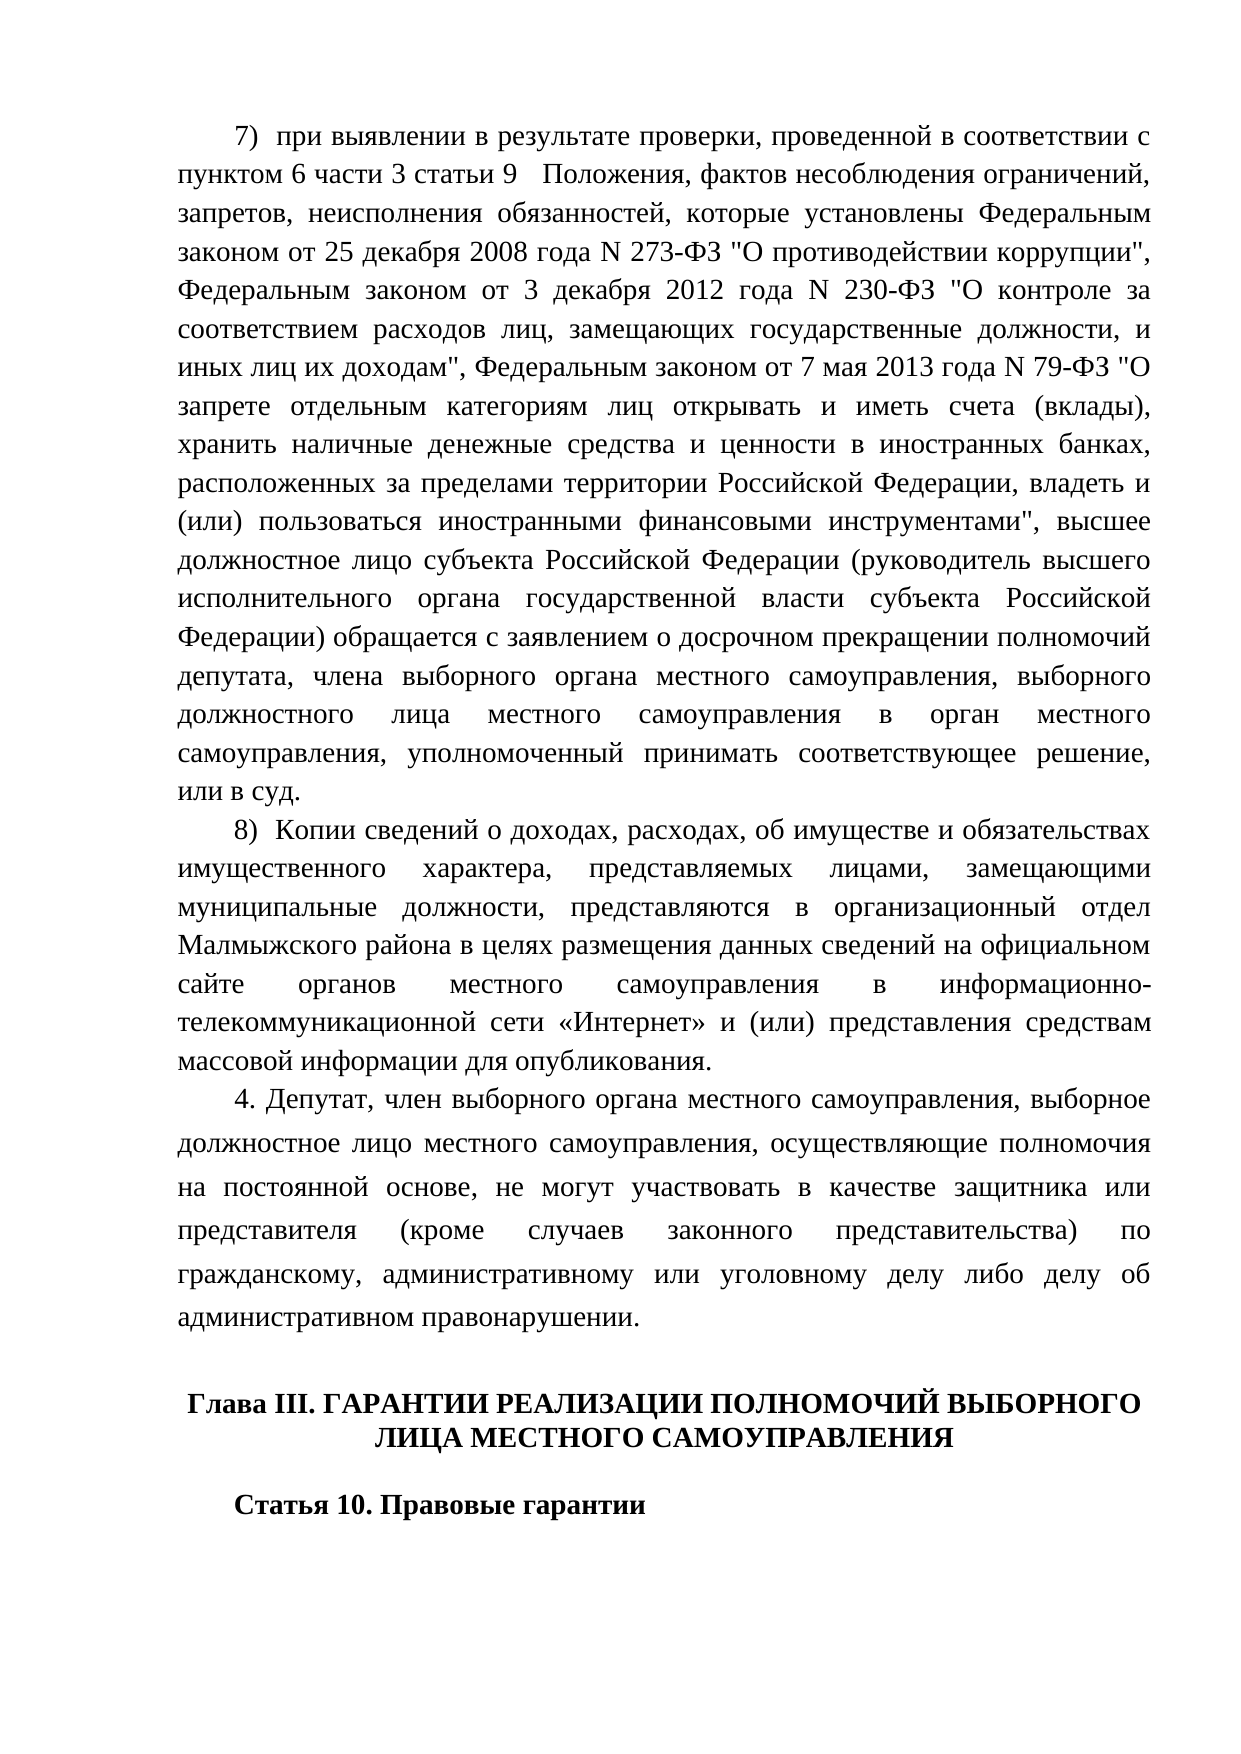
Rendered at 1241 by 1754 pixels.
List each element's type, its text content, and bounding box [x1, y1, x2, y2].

text Статья 10. Правовые гарантии [177, 1487, 1152, 1521]
title Глава III. ГАРАНТИИ РЕАЛИЗАЦИИ ПОЛНОМОЧИЙ ВЫБОРНОГО [177, 1386, 1152, 1420]
text 4. Депутат, член выборного органа местного самоуправления, выборное должностное лицо местного самоуправления, осуществляющие полномочия на постоянной основе, не могут участвовать в качестве защитника или представителя (кроме случаев законного представительства) по гражданскому, административному или уголовному делу либо делу об административном правонарушении. [177, 1082, 1152, 1333]
title ЛИЦА МЕСТНОГО САМОУПРАВЛЕНИЯ [177, 1420, 1152, 1453]
text 8) Копии сведений о доходах, расходах, об имуществе и обязательствах имущественного характера, представляемых лицами, замещающими муниципальные должности, представляются в организационный отдел Малмыжского района в целях размещения данных сведений на официальном сайте органов местного самоуправления в информационно-телекоммуникационной сети «Интернет» и (или) представления средствам массовой информации для опубликования. [177, 812, 1152, 1077]
text 7) при выявлении в результате проверки, проведенной в соответствии с пунктом 6 части 3 статьи 9 Положения, фактов несоблюдения ограничений, запретов, неисполнения обязанностей, которые установлены Федеральным законом от 25 декабря 2008 года N 273-ФЗ "О противодействии коррупции", Федеральным законом от 3 декабря 2012 года N 230-ФЗ "О контроле за соответствием расходов лиц, замещающих государственные должности, и иных лиц их доходам", Федеральным законом от 7 мая 2013 года N 79-ФЗ "О запрете отдельным категориям лиц открывать и иметь счета (вклады), хранить наличные денежные средства и ценности в иностранных банках, расположенных за пределами территории Российской Федерации, владеть и (или) пользоваться иностранными финансовыми инструментами", высшее должностное лицо субъекта Российской Федерации (руководитель высшего исполнительного органа государственной власти субъекта Российской Федерации) обращается с заявлением о досрочном прекращении полномочий депутата, члена выборного органа местного самоуправления, выборного должностного лица местного самоуправления в орган местного самоуправления, уполномоченный принимать соответствующее решение, или в суд. [177, 118, 1152, 807]
